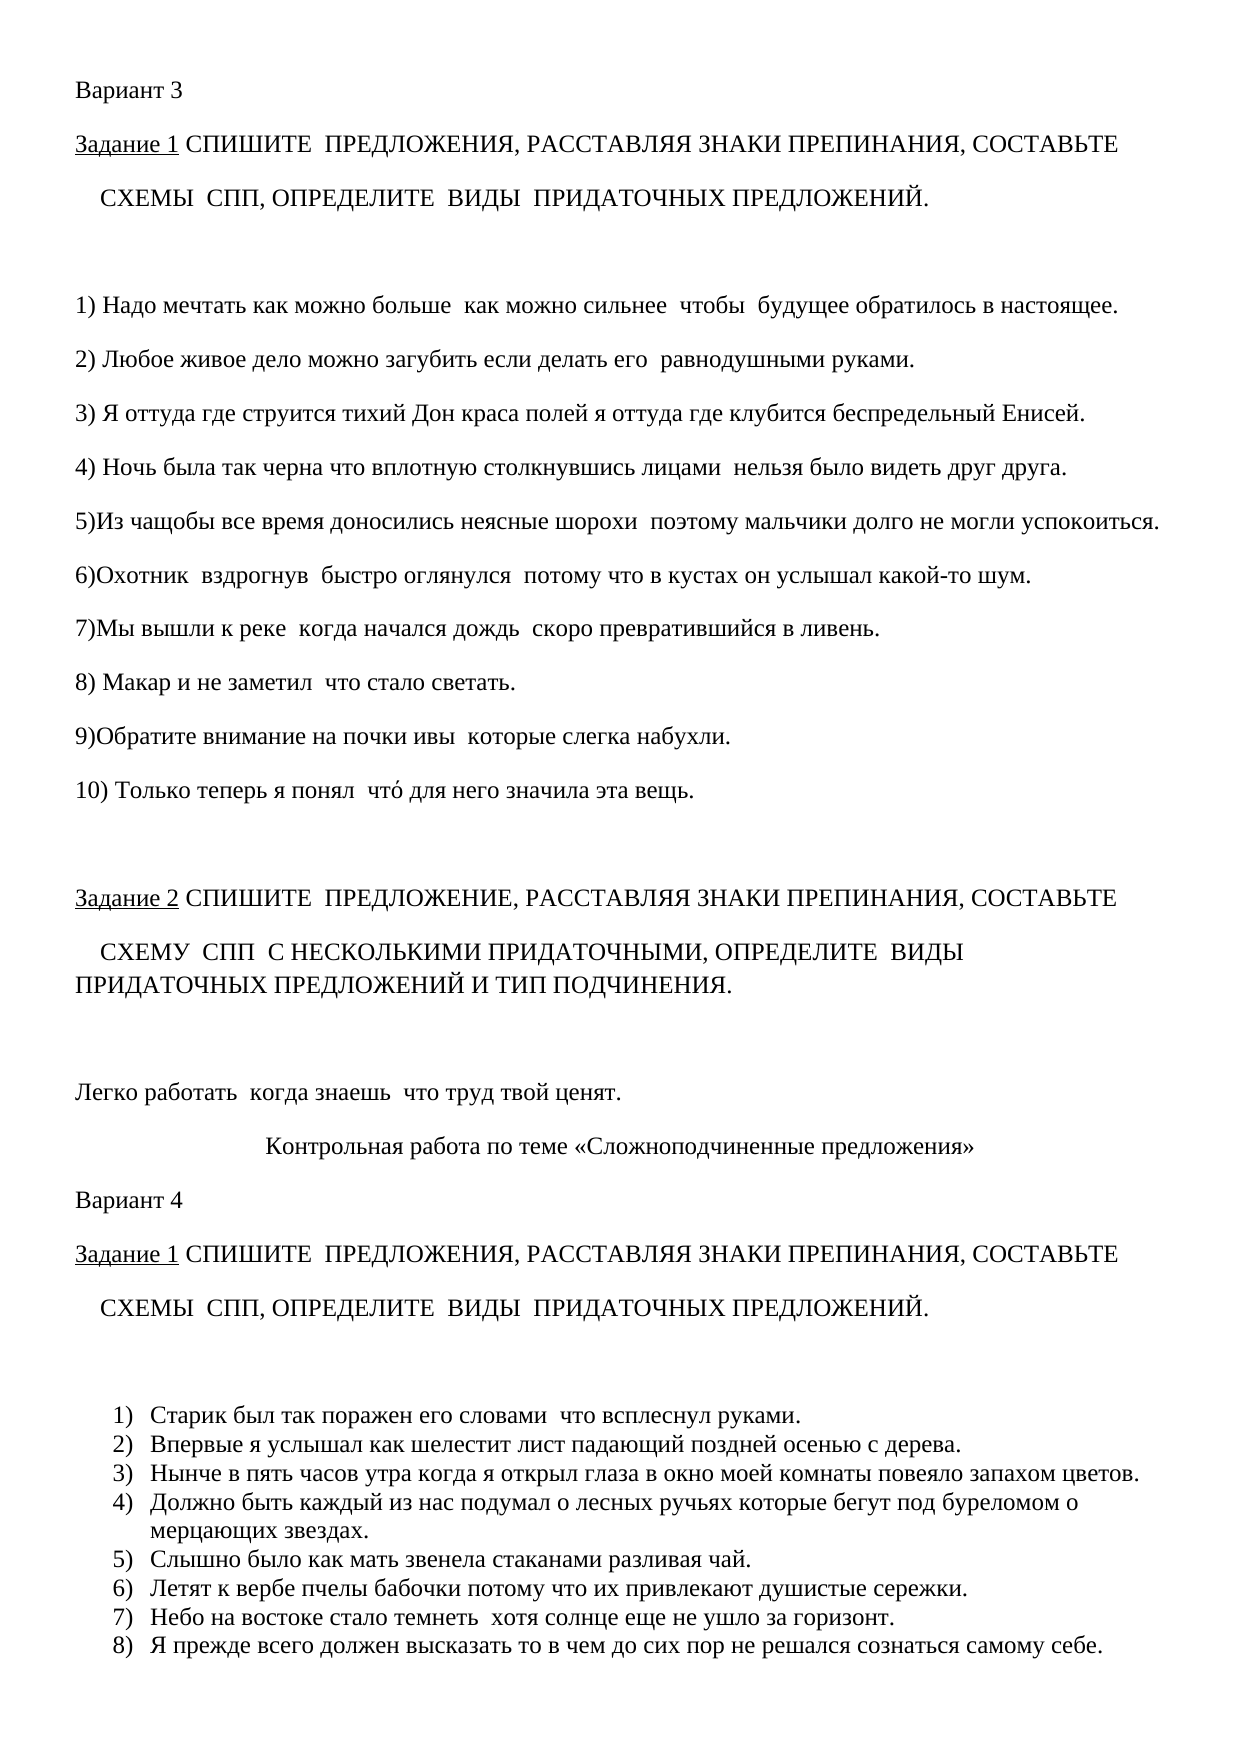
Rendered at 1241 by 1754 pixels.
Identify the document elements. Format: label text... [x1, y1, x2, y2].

text Вариант 4 [75, 1185, 1165, 1214]
text 10) Только теперь я понял чтό для него значила эта вещь. [75, 775, 1165, 804]
list Я прежде всего должен высказать то в чем до сих пор не решался сознаться самому себе. [112, 1631, 1165, 1659]
text Задание 1 СПИШИТЕ ПРЕДЛОЖЕНИЯ, РАССТАВЛЯЯ ЗНАКИ ПРЕПИНАНИЯ, СОСТАВЬТЕ [75, 1239, 1165, 1268]
text Задание 1 СПИШИТЕ ПРЕДЛОЖЕНИЯ, РАССТАВЛЯЯ ЗНАКИ ПРЕПИНАНИЯ, СОСТАВЬТЕ [75, 129, 1165, 158]
list Старик был так поражен его словами что всплеснул руками. [112, 1401, 1165, 1429]
list Небо на востоке стало темнеть хотя солнце еще не ушло за горизонт. [112, 1602, 1165, 1631]
list Должно быть каждый из нас подумал о лесных ручьях которые бегут под буреломом о мерцающих звездах. [112, 1487, 1165, 1544]
text СХЕМЫ СПП, ОПРЕДЕЛИТЕ ВИДЫ ПРИДАТОЧНЫХ ПРЕДЛОЖЕНИЙ. [75, 183, 1165, 211]
list Слышно было как мать звенела стаканами разливая чай. [112, 1544, 1165, 1573]
text 2) Любое живое дело можно загубить если делать его равнодушными руками. [75, 344, 1165, 373]
list Впервые я услышал как шелестит лист падающий поздней осенью с дерева. [112, 1429, 1165, 1458]
text Задание 2 СПИШИТЕ ПРЕДЛОЖЕНИЕ, РАССТАВЛЯЯ ЗНАКИ ПРЕПИНАНИЯ, СОСТАВЬТЕ [75, 883, 1165, 912]
text 7)Мы вышли к реке когда начался дождь скоро превратившийся в ливень. [75, 613, 1165, 642]
text 5)Из чащобы все время доносились неясные шорохи поэтому мальчики долго не могли успокоиться. [75, 506, 1165, 534]
text Легко работать когда знаешь что труд твой ценят. [75, 1077, 1165, 1106]
text 8) Макар и не заметил что стало светать. [75, 667, 1165, 696]
text 4) Ночь была так черна что вплотную столкнувшись лицами нельзя было видеть друг друга. [75, 452, 1165, 481]
text 6)Охотник вздрогнув быстро оглянулся потому что в кустах он услышал какой-то шум. [75, 560, 1165, 588]
text Контрольная работа по теме «Сложноподчиненные предложения» [75, 1131, 1165, 1160]
text СХЕМУ СПП С НЕСКОЛЬКИМИ ПРИДАТОЧНЫМИ, ОПРЕДЕЛИТЕ ВИДЫ ПРИДАТОЧНЫХ ПРЕДЛОЖЕНИЙ И ТИП ПОДЧИНЕНИЯ. [75, 937, 1165, 998]
text Вариант 3 [75, 75, 1165, 104]
text 3) Я оттуда где струится тихий Дон краса полей я оттуда где клубится беспредельный Енисей. [75, 398, 1165, 427]
list Нынче в пять часов утра когда я открыл глаза в окно моей комнаты повеяло запахом цветов. [112, 1458, 1165, 1487]
text 1) Надо мечтать как можно больше как можно сильнее чтобы будущее обратилось в настоящее. [75, 290, 1165, 319]
text 9)Обратите внимание на почки ивы которые слегка набухли. [75, 721, 1165, 750]
list Летят к вербе пчелы бабочки потому что их привлекают душистые сережки. [112, 1573, 1165, 1602]
text СХЕМЫ СПП, ОПРЕДЕЛИТЕ ВИДЫ ПРИДАТОЧНЫХ ПРЕДЛОЖЕНИЙ. [75, 1293, 1165, 1322]
